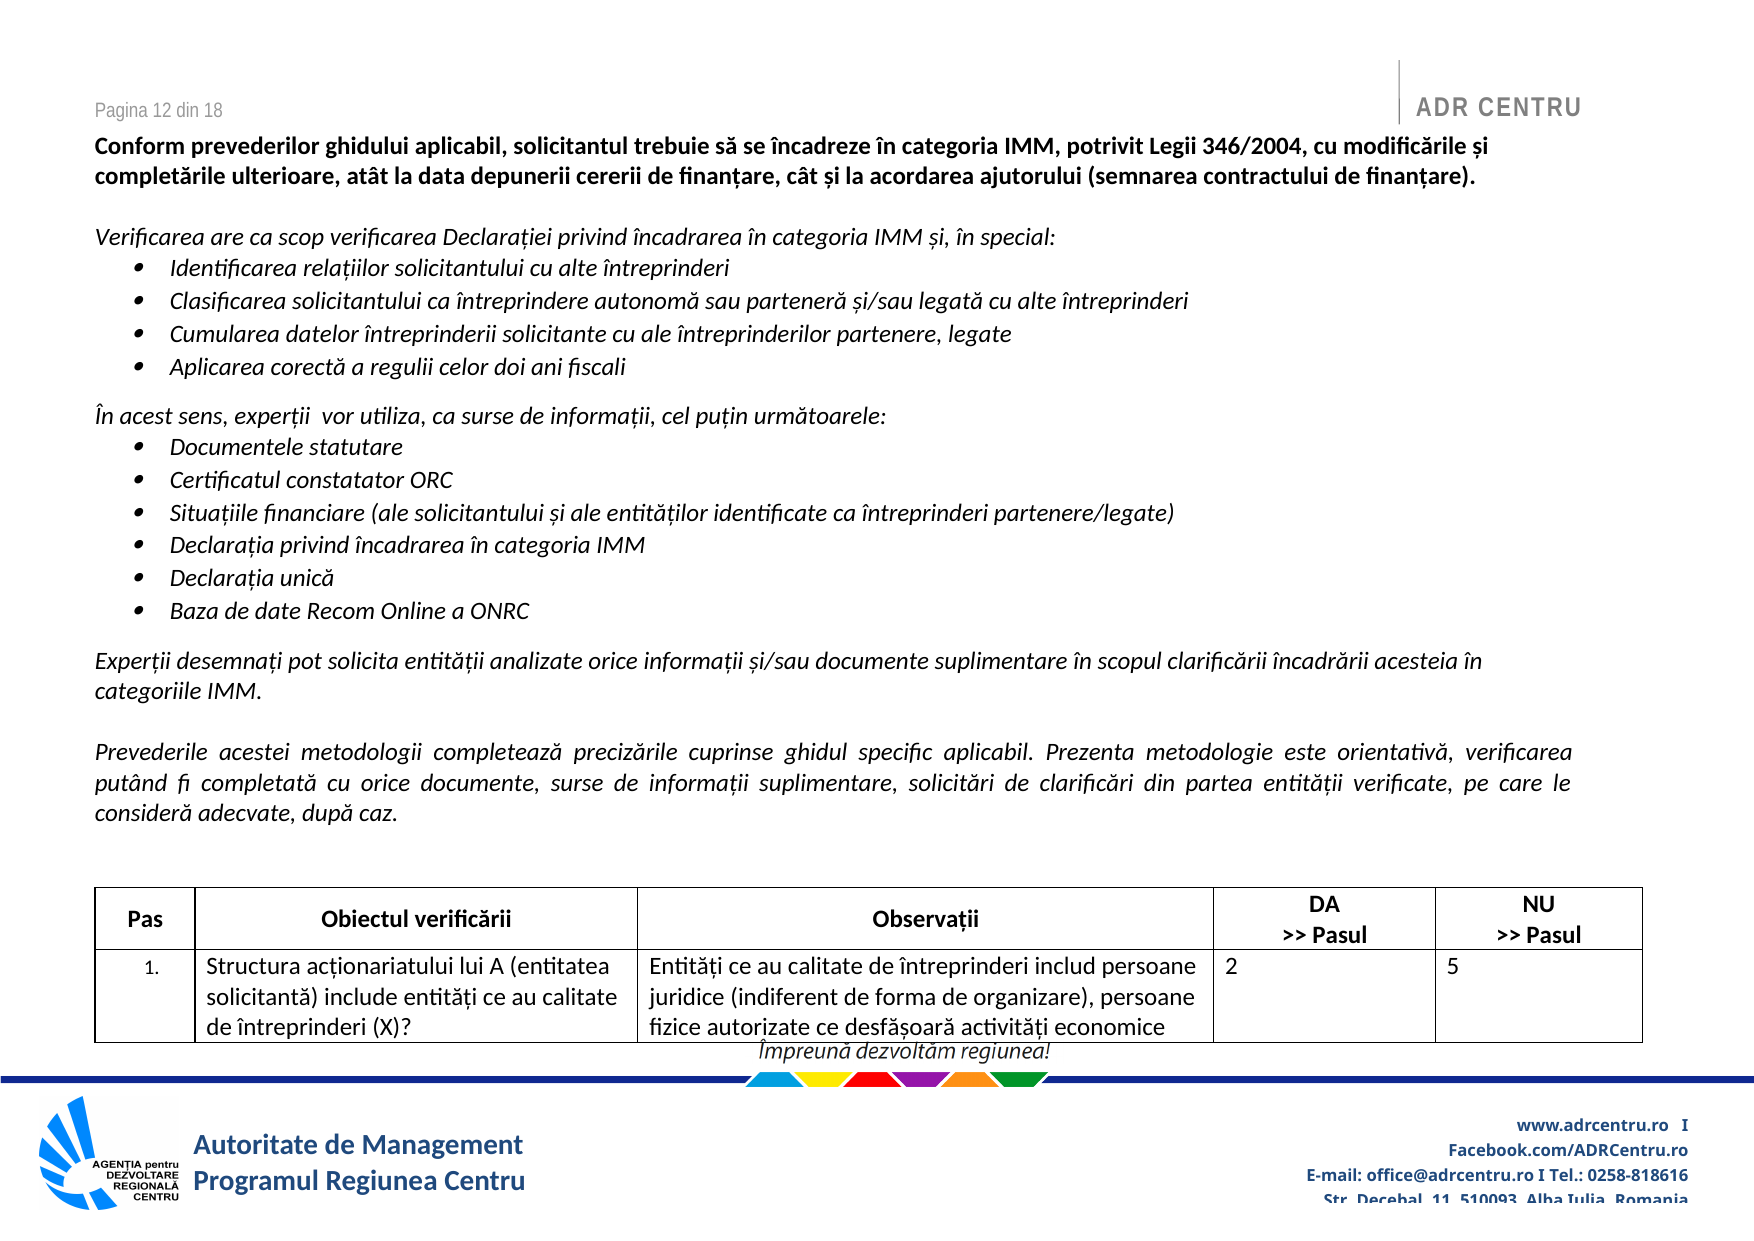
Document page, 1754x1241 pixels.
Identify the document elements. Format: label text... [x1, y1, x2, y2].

text Experții desemnați pot solicita entității analizate orice informații și/sau documente suplimentare în scopul clarificării încadrării acesteia în categoriile IMM. [94, 645, 1577, 706]
picture [39, 1096, 179, 1210]
text Verificarea are ca scop verificarea Declarației privind încadrarea în categoria IMM și, în special: [94, 221, 1577, 252]
list Documentele statutare [132, 431, 1577, 461]
list Aplicarea corectă a regulii celor doi ani fiscali [132, 351, 1577, 381]
picture [745, 1043, 1064, 1064]
text Conform prevederilor ghidului aplicabil, solicitantul trebuie să se încadreze în categoria IMM, potrivit Legii 346/2004, cu modificările și completările ulterioare, atât la data depunerii cererii de finanțare, cât și la acordarea ajutorului (semnarea contractului de finanțare). [94, 130, 1577, 191]
table_header DA >> Pasul [1214, 888, 1435, 949]
list Certificatul constatator ORC [132, 464, 1577, 494]
list Identificarea relațiilor solicitantului cu alte întreprinderi [132, 252, 1577, 282]
table_header Observații [638, 888, 1213, 949]
list Baza de date Recom Online a ONRC [132, 595, 1577, 626]
list Situațiile financiare (ale solicitantului și ale entităților identificate ca întreprinderi partenere/legate) [132, 497, 1577, 527]
text Prevederile acestei metodologii completează precizările cuprinse ghidul specific aplicabil. Prezenta metodologie este orientativă, verificarea putând fi completată cu orice documente, surse de informații suplimentare, solicitări de clarificări din partea entității verificate, pe care le consideră adecvate, după caz. [94, 737, 1577, 828]
text În acest sens, experții vor utiliza, ca surse de informații, cel puțin următoarele: [94, 400, 1577, 431]
table_header Pas [96, 888, 194, 949]
picture [0, 1072, 758, 1087]
table_cell [96, 950, 194, 1042]
table_cell 2 [1214, 950, 1435, 1042]
list Clasificarea solicitantului ca întreprindere autonomă sau parteneră și/sau legată cu alte întreprinderi [132, 285, 1577, 315]
picture [791, 1072, 1754, 1087]
table_header Obiectul verificării [196, 888, 637, 949]
list Declarația privind încadrarea în categoria IMM [132, 529, 1577, 560]
table_cell 5 [1436, 950, 1642, 1042]
table_header NU >> Pasul [1436, 888, 1642, 949]
list Declarația unică [132, 562, 1577, 593]
list Cumularea datelor întreprinderii solicitante cu ale întreprinderilor partenere, legate [132, 318, 1577, 348]
